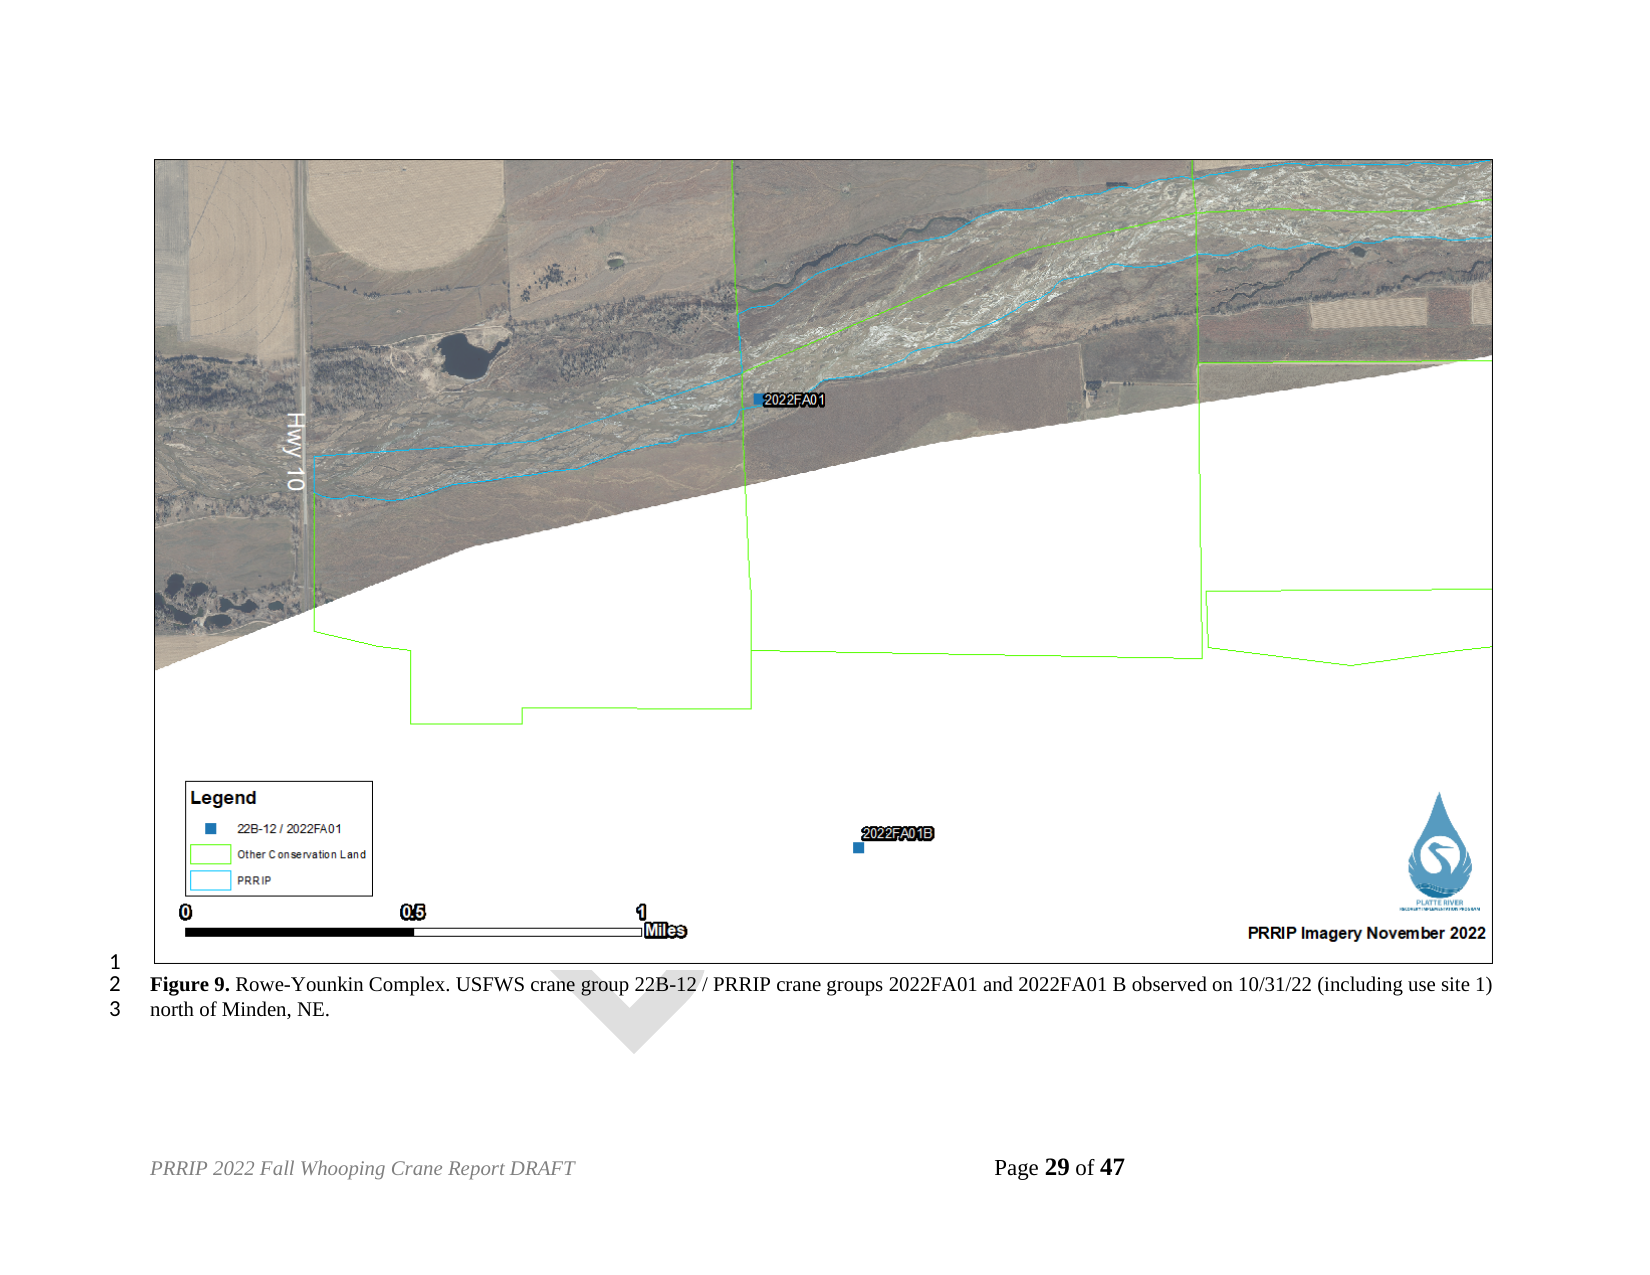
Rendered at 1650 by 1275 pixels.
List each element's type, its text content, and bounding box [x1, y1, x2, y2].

picture [150, 150, 1500, 970]
text Figure 9. Rowe-Younkin Complex. USFWS crane group 22B-12 / PRRIP crane groups 2022FA01 and 2022FA01 B observed on 10/31/22 (including use site 1) north of Minden, NE. [150, 970, 1500, 1021]
